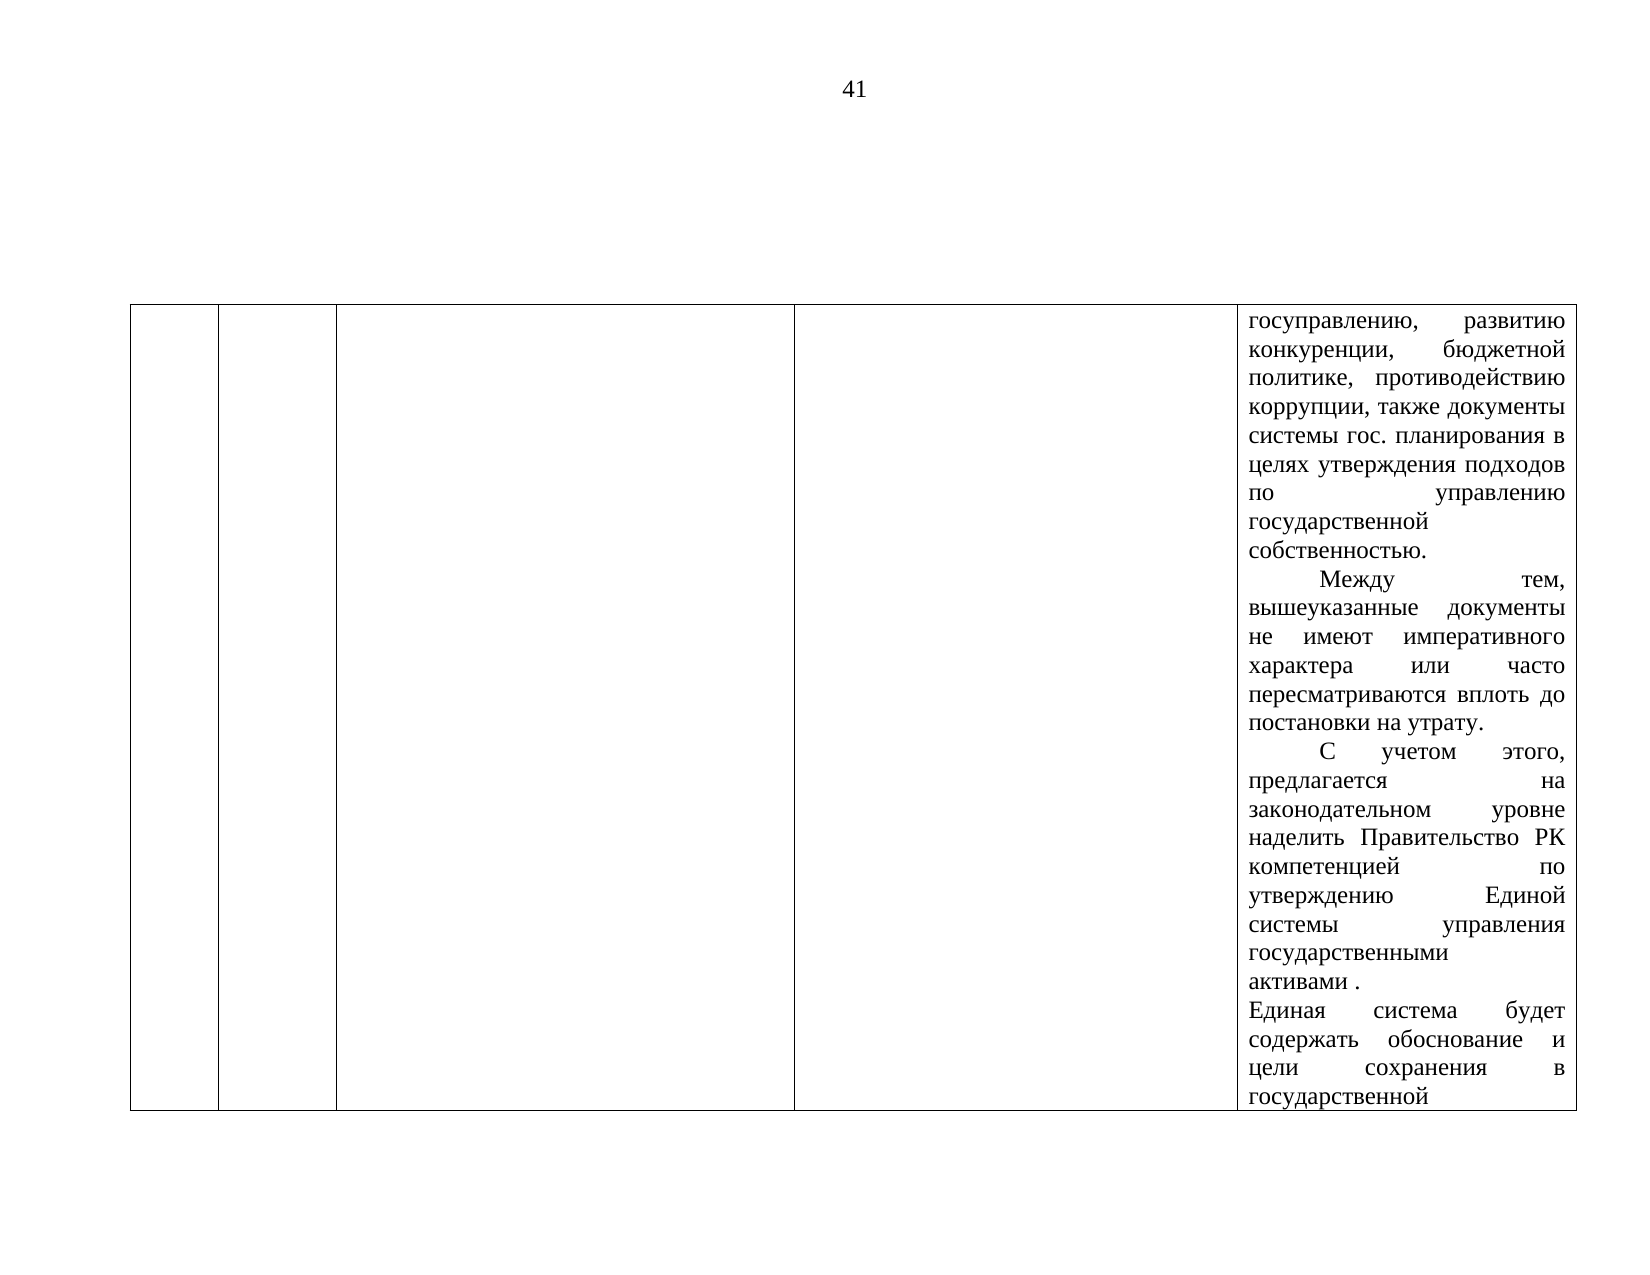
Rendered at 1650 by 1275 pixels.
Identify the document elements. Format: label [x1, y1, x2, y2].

table_cell [131, 305, 218, 1110]
table_cell [1238, 305, 1576, 1110]
table_cell [795, 305, 1237, 1110]
table_cell [219, 305, 336, 1110]
table_cell [337, 305, 794, 1110]
